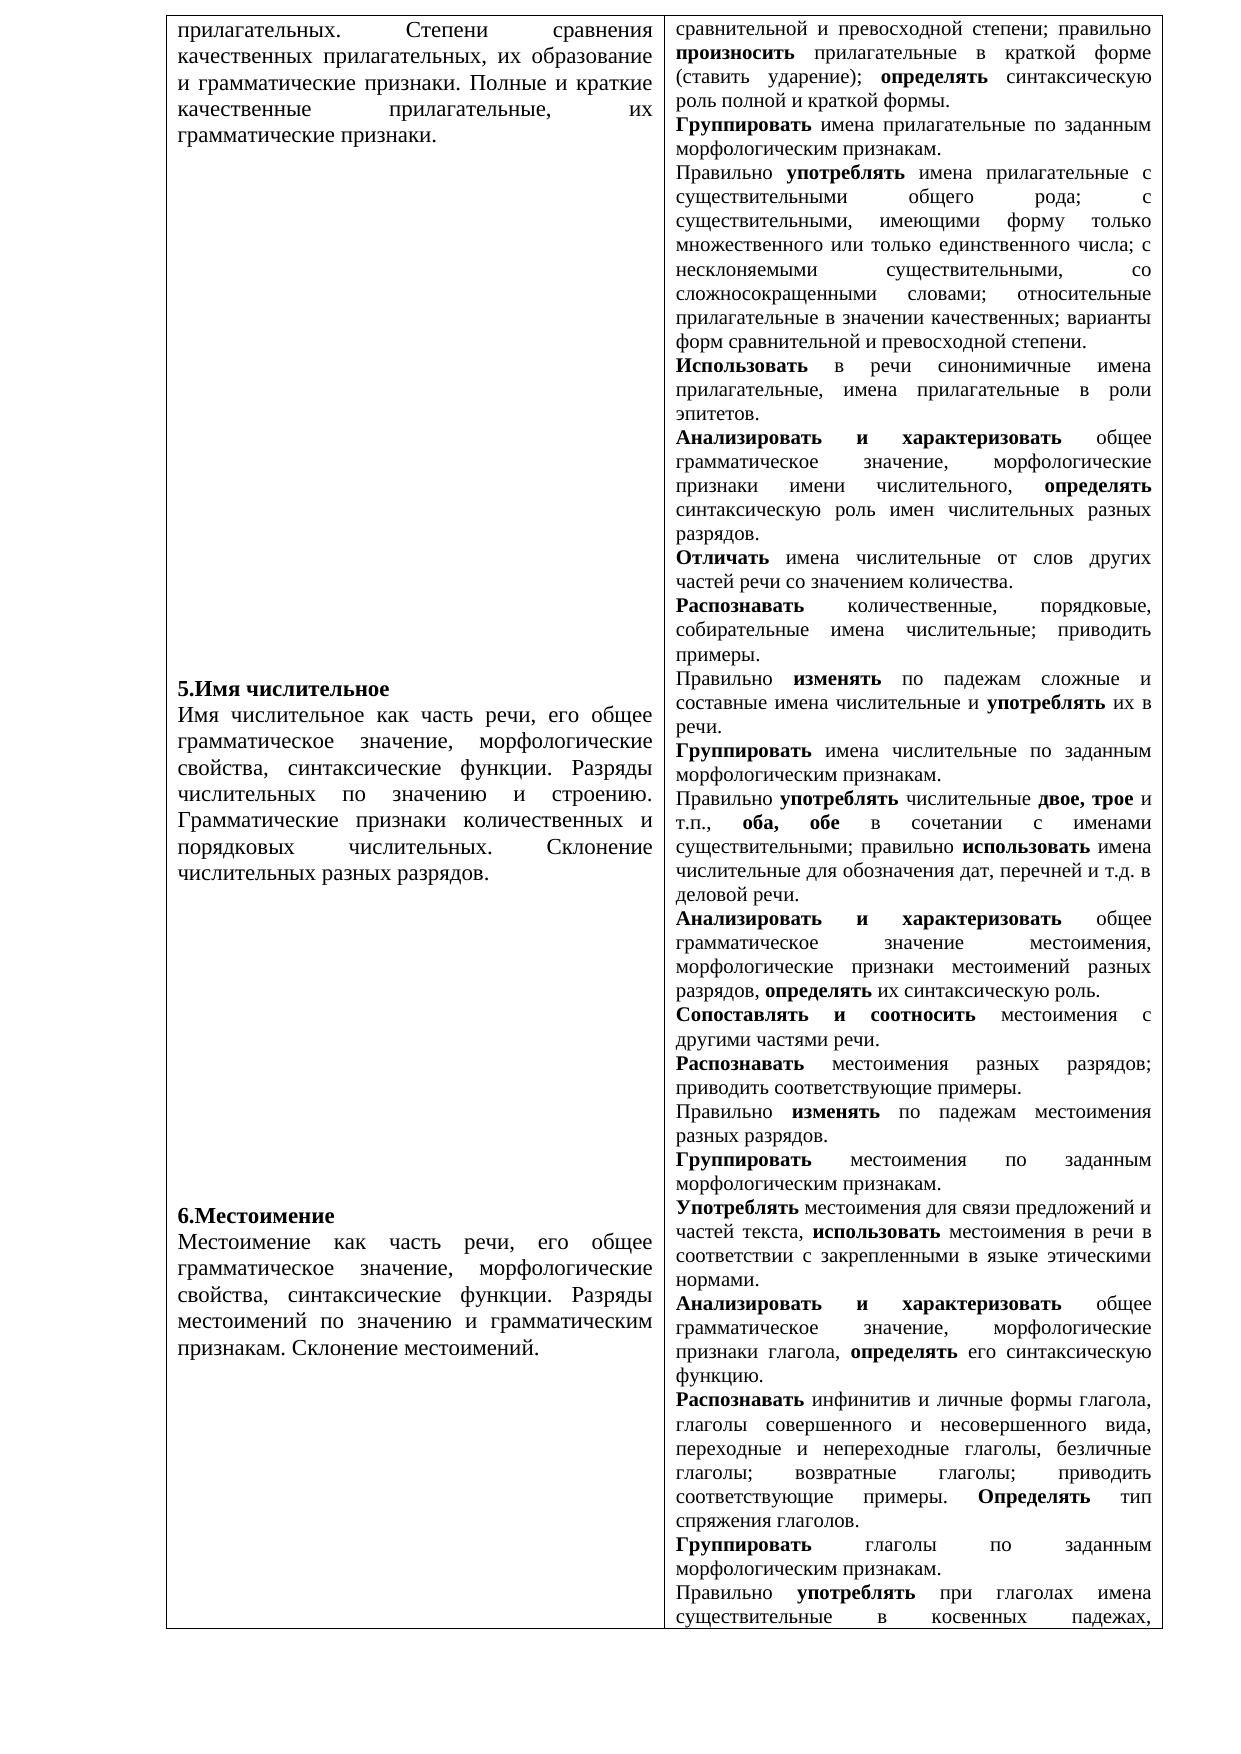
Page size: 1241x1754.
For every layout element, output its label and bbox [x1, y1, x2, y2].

table_cell [665, 16, 1162, 1628]
table_cell [167, 16, 664, 1628]
